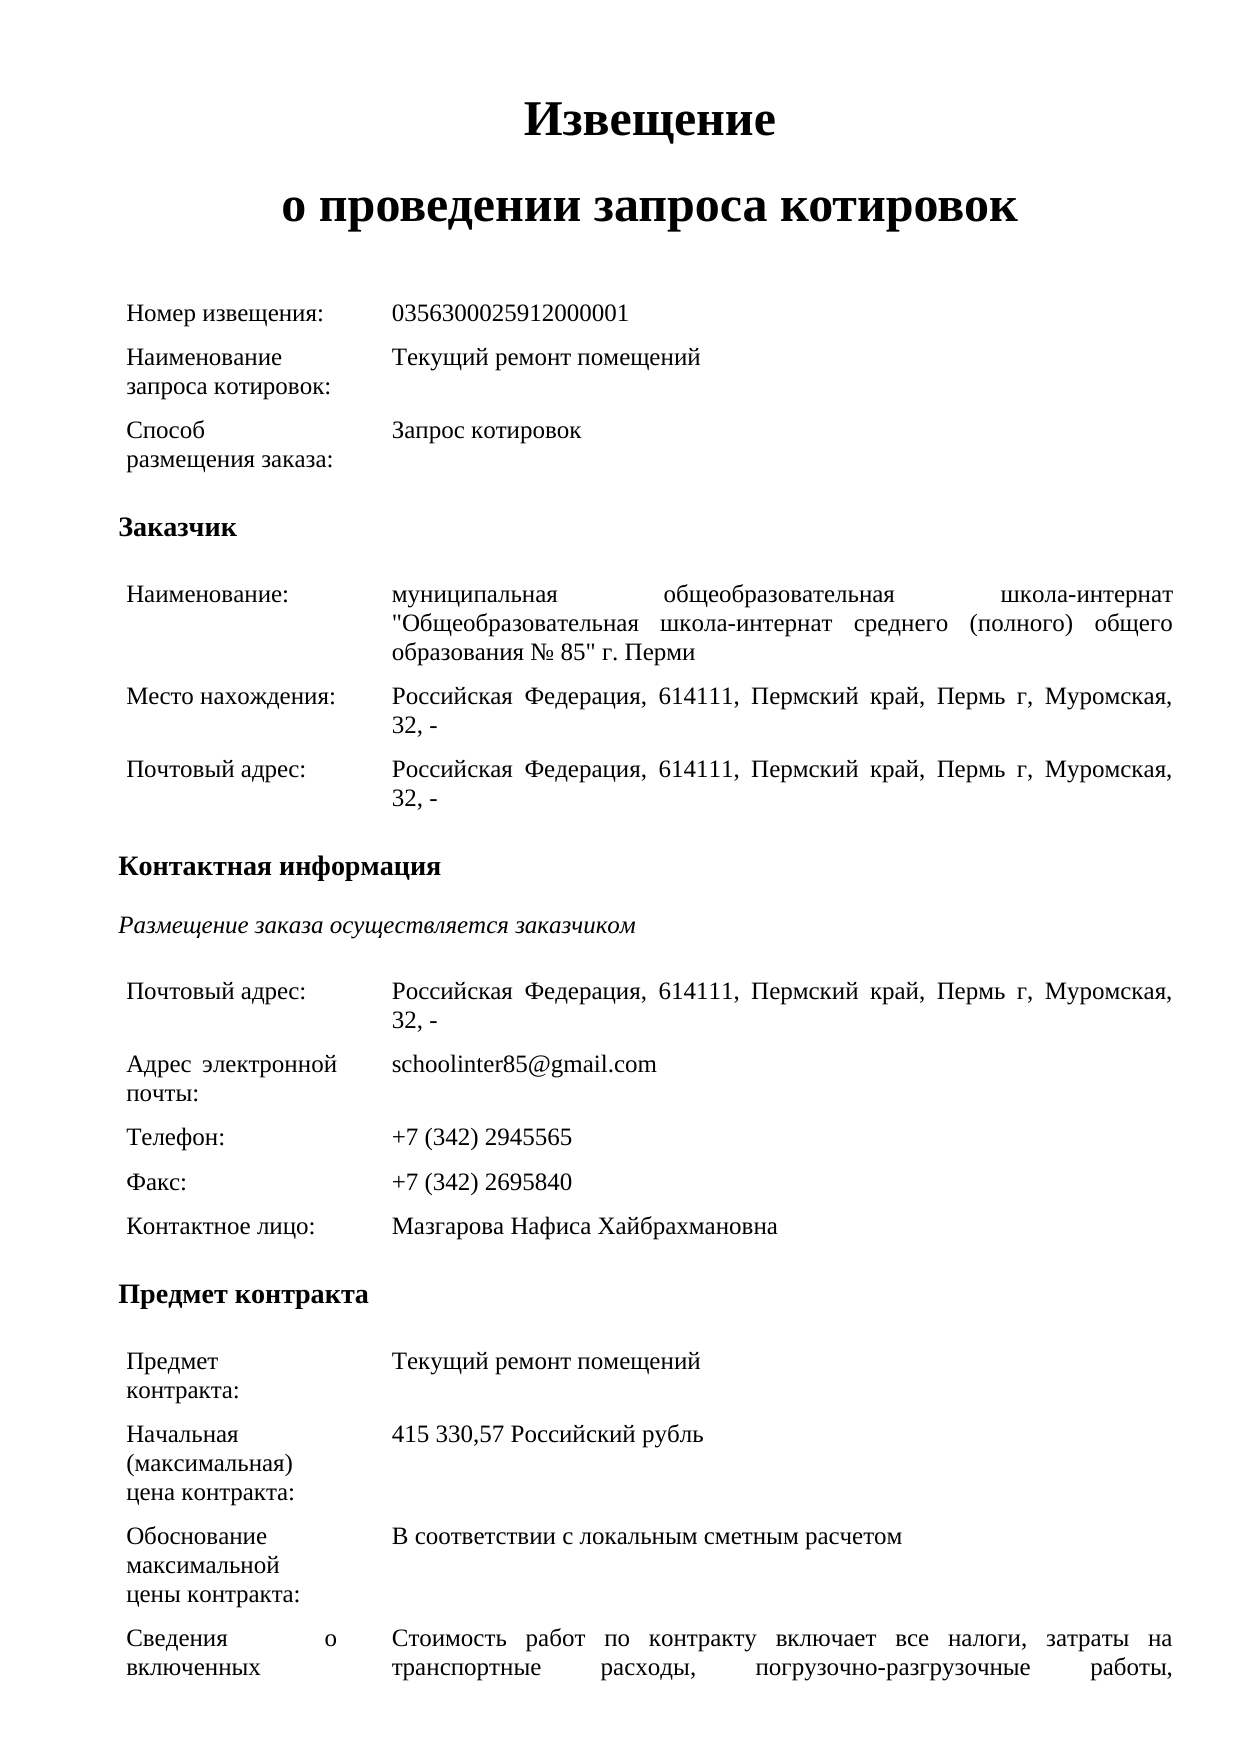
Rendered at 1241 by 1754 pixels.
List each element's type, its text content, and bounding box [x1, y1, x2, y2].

table_cell Начальная (максимальная) цена контракта: [118, 1412, 384, 1513]
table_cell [384, 1615, 1181, 1688]
table_cell В соответствии с локальным сметным расчетом [384, 1514, 1181, 1615]
table_cell Наименование запроса котировок: [118, 335, 384, 408]
text Заказчик [118, 510, 1181, 542]
table_cell Мазгарова Нафиса Хайбрахмановна [384, 1204, 1181, 1248]
table_cell Российская Федерация, 614111, Пермский край, Пермь г, Муромская, 32, - [384, 674, 1181, 747]
table_cell Контактное лицо: [118, 1204, 384, 1248]
table_cell Телефон: [118, 1115, 384, 1159]
table_header Российская Федерация, 614111, Пермский край, Пермь г, Муромская, 32, - [384, 969, 1181, 1042]
text Предмет контракта [118, 1277, 1181, 1309]
table_header 0356300025912000001 [384, 290, 1181, 335]
table_cell +7 (342) 2695840 [384, 1159, 1181, 1203]
table_cell 415 330,57 Российский рубль [384, 1412, 1181, 1513]
table_cell Место нахождения: [118, 674, 384, 747]
table_cell +7 (342) 2945565 [384, 1115, 1181, 1159]
text Размещение заказа осуществляется заказчиком [118, 911, 1181, 939]
table_cell Адрес электронной почты: [118, 1042, 384, 1115]
text Извещение [118, 88, 1181, 146]
table_header Номер извещения: [118, 290, 384, 335]
text Контактная информация [118, 849, 1181, 881]
table_cell schoolinter85@gmail.com [384, 1042, 1181, 1115]
table_cell Способ размещения заказа: [118, 408, 384, 481]
table_header муниципальная общеобразовательная школа-интернат "Общеобразовательная школа-интернат среднего (полного) общего образования № 85" г. Перми [384, 572, 1181, 673]
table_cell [118, 1615, 384, 1688]
table_cell Факс: [118, 1159, 384, 1203]
text о проведении запроса котировок [118, 175, 1181, 232]
table_cell Российская Федерация, 614111, Пермский край, Пермь г, Муромская, 32, - [384, 747, 1181, 820]
table_header Почтовый адрес: [118, 969, 384, 1042]
table_cell Текущий ремонт помещений [384, 335, 1181, 408]
table_header Предмет контракта: [118, 1339, 384, 1412]
table_header Текущий ремонт помещений [384, 1339, 1181, 1412]
table_header Наименование: [118, 572, 384, 673]
table_cell Запрос котировок [384, 408, 1181, 481]
table_cell Обоснование максимальной цены контракта: [118, 1514, 384, 1615]
table_cell Почтовый адрес: [118, 747, 384, 820]
